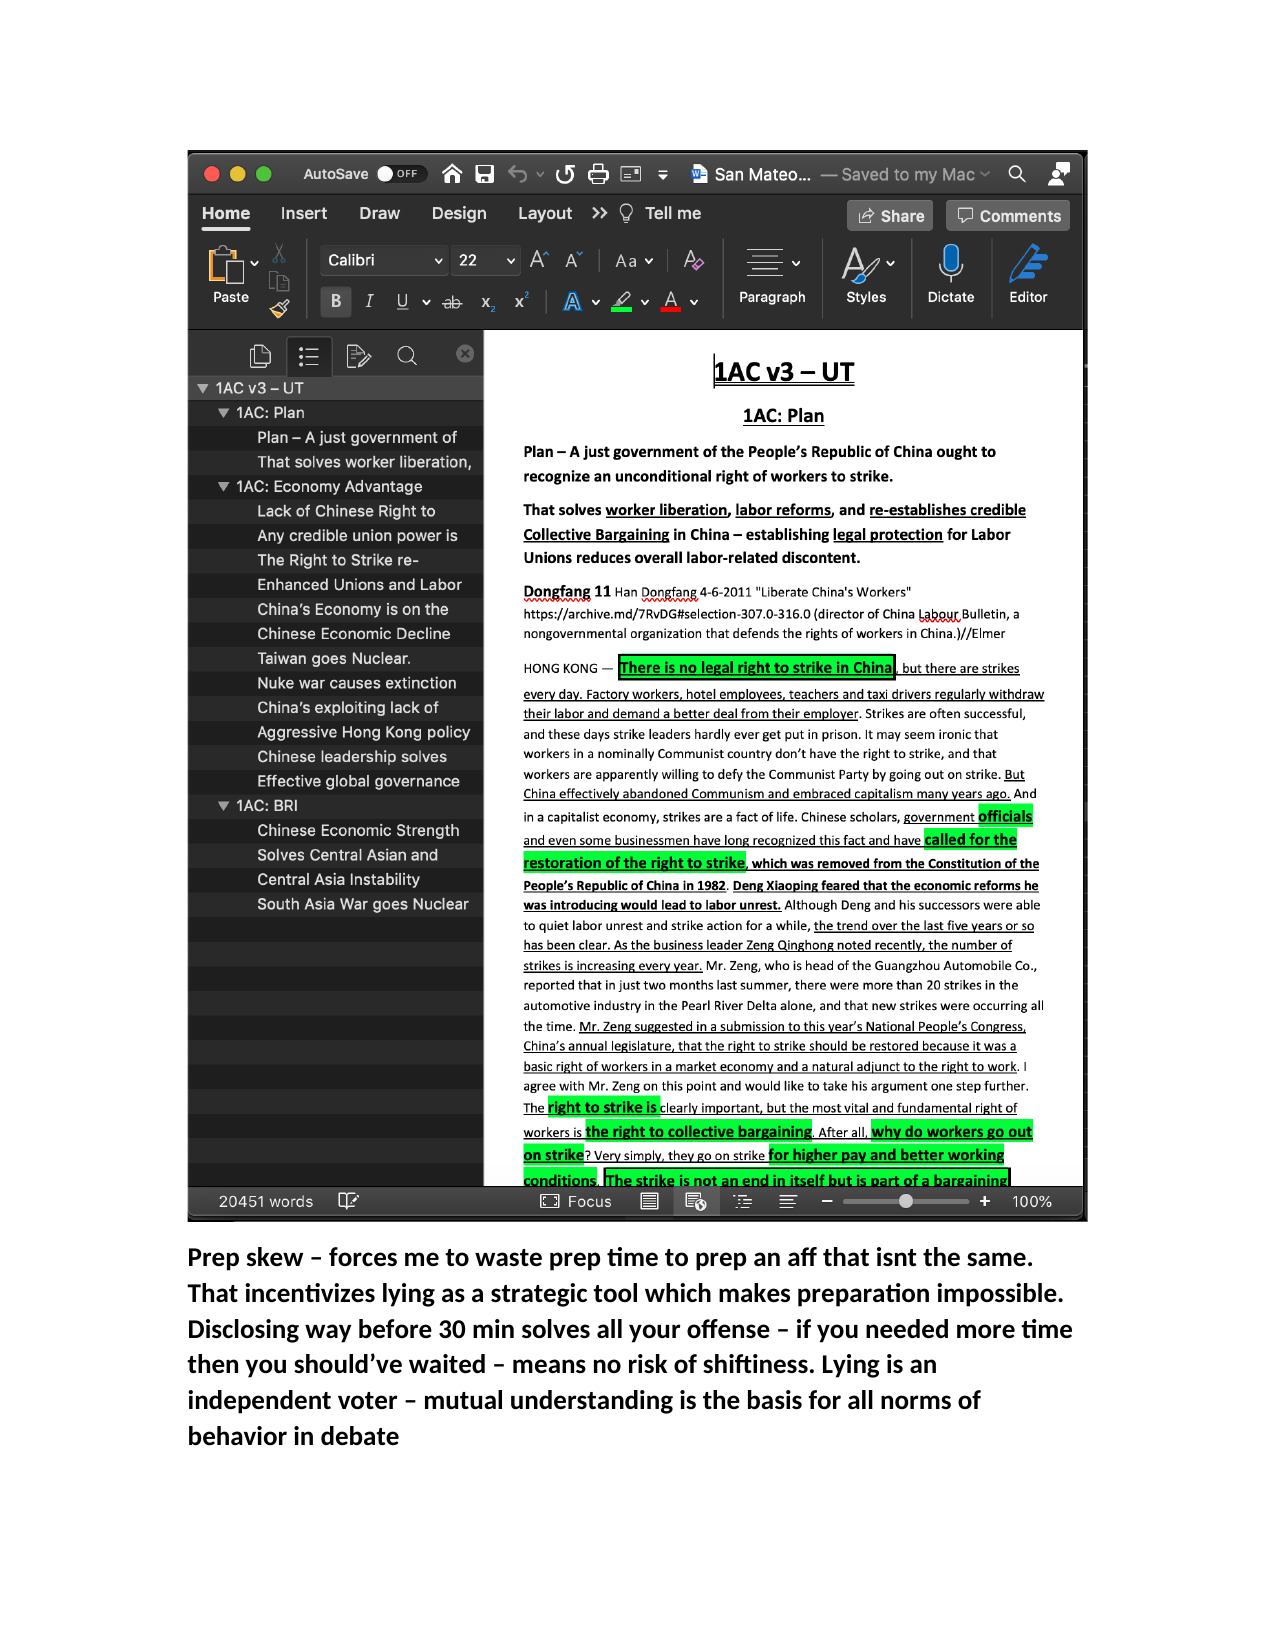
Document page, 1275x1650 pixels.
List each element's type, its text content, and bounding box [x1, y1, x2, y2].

subtitle Prep skew – forces me to waste prep time to prep an aff that isnt the same. That incentivizes lying as a strategic tool which makes preparation impossible. Disclosing way before 30 min solves all your offense – if you needed more time then you should’ve waited – means no risk of shiftiness. Lying is an independent voter – mutual understanding is the basis for all norms of behavior in debate [187, 1241, 1087, 1452]
picture [187, 150, 1088, 1222]
